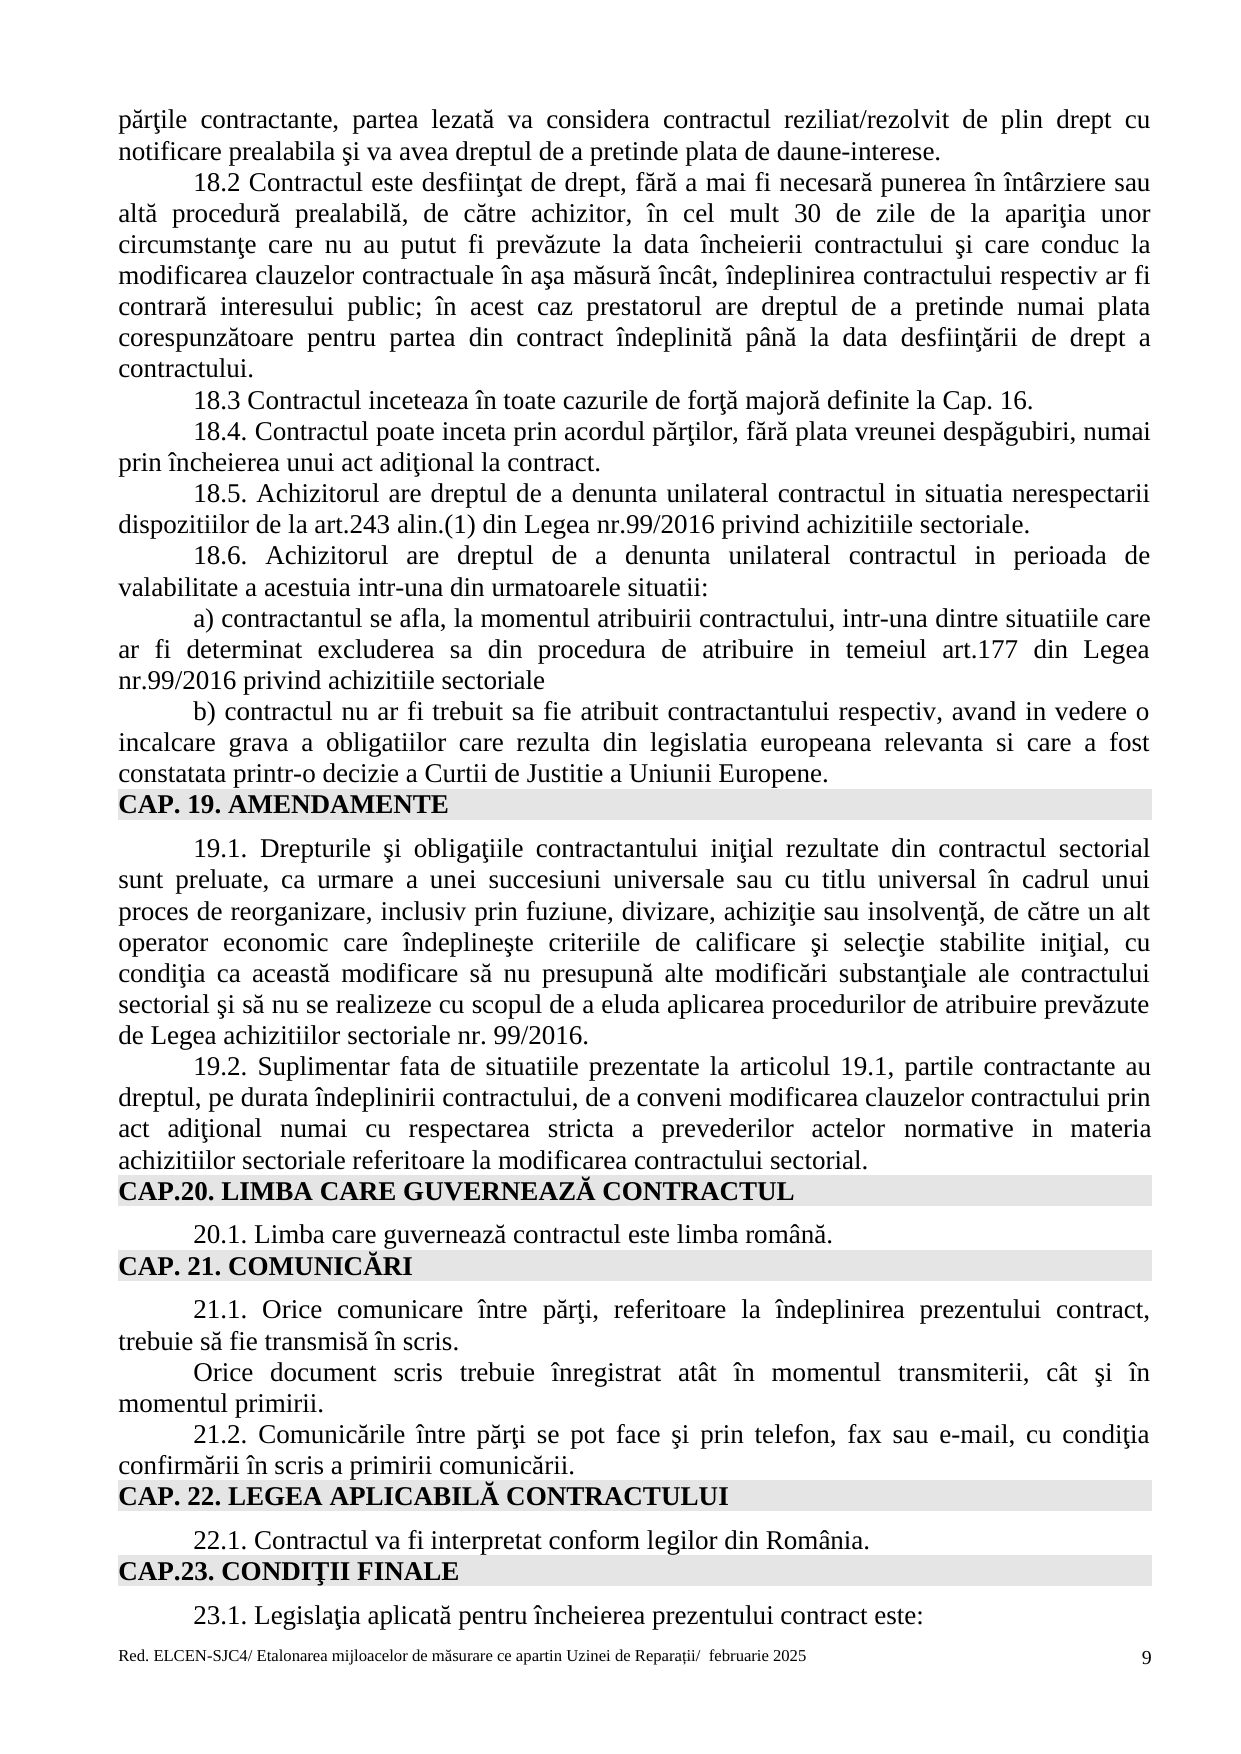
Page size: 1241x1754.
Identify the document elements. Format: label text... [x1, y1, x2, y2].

text 18.2 Contractul este desfiinţat de drept, fără a mai fi necesară punerea în întârziere sau altă procedură prealabilă, de către achizitor, în cel mult 30 de zile de la apariţia unor circumstanţe care nu au putut fi prevăzute la data încheierii contractului şi care conduc la modificarea clauzelor contractuale în aşa măsură încât, îndeplinirea contractului respectiv ar fi contrară interesului public; în acest caz prestatorul are dreptul de a pretinde numai plata corespunzătoare pentru partea din contract îndeplinită până la data desfiinţării de drept a contractului. [118, 166, 1152, 384]
text 18.5. Achizitorul are dreptul de a denunta unilateral contractul in situatia nerespectarii dispozitiilor de la art.243 alin.(1) din Legea nr.99/2016 privind achizitiile sectoriale. [118, 477, 1152, 539]
text 18.6. Achizitorul are dreptul de a denunta unilateral contractul in perioada de valabilitate a acestuia intr-una din urmatoarele situatii: [118, 539, 1152, 602]
text 19.2. Suplimentar fata de situatiile prezentate la articolul 19.1, partile contractante au dreptul, pe durata îndeplinirii contractului, de a conveni modificarea clauzelor contractului prin act adiţional numai cu respectarea stricta a prevederilor actelor normative in materia achizitiilor sectoriale referitoare la modificarea contractului sectorial. [118, 1050, 1152, 1175]
text 18.3 Contractul inceteaza în toate cazurile de forţă majoră definite la Cap. 16. [118, 384, 1152, 415]
subtitle CAP.23. CONDIŢII FINALE [118, 1555, 1152, 1586]
text b) contractul nu ar fi trebuit sa fie atribuit contractantului respectiv, avand in vedere o incalcare grava a obligatiilor care rezulta din legislatia europeana relevanta si care a fost constatata printr-o decizie a Curtii de Justitie a Uniunii Europene. [118, 695, 1152, 789]
text 19.1. Drepturile şi obligaţiile contractantului iniţial rezultate din contractul sectorial sunt preluate, ca urmare a unei succesiuni universale sau cu titlu universal în cadrul unui proces de reorganizare, inclusiv prin fuziune, divizare, achiziţie sau insolvenţă, de către un alt operator economic care îndeplineşte criteriile de calificare şi selecţie stabilite iniţial, cu condiţia ca această modificare să nu presupună alte modificări substanţiale ale contractului sectorial şi să nu se realizeze cu scopul de a eluda aplicarea procedurilor de atribuire prevăzute de Legea achizitiilor sectoriale nr. 99/2016. [118, 832, 1152, 1050]
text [118, 103, 1152, 166]
text 22.1. Contractul va fi interpretat conform legilor din România. [118, 1524, 1152, 1555]
subtitle CAP. 21. COMUNICĂRI [118, 1250, 1152, 1281]
text a) contractantul se afla, la momentul atribuirii contractului, intr-una dintre situatiile care ar fi determinat excluderea sa din procedura de atribuire in temeiul art.177 din Legea nr.99/2016 privind achizitiile sectoriale [118, 602, 1152, 695]
subtitle CAP. 19. AMENDAMENTE [118, 789, 1152, 820]
text 23.1. Legislaţia aplicată pentru încheierea prezentului contract este: [118, 1599, 1152, 1630]
text 21.2. Comunicările între părţi se pot face şi prin telefon, fax sau e-mail, cu condiţia confirmării în scris a primirii comunicării. [118, 1418, 1152, 1480]
text Orice document scris trebuie înregistrat atât în momentul transmiterii, cât şi în momentul primirii. [118, 1356, 1152, 1418]
subtitle CAP. 22. LEGEA APLICABILĂ CONTRACTULUI [118, 1480, 1152, 1511]
text 18.4. Contractul poate inceta prin acordul părţilor, fără plata vreunei despăgubiri, numai prin încheierea unui act adiţional la contract. [118, 415, 1152, 477]
text 20.1. Limba care guvernează contractul este limba română. [118, 1219, 1152, 1250]
subtitle CAP.20. LIMBA CARE GUVERNEAZĂ CONTRACTUL [118, 1175, 1152, 1206]
text 21.1. Orice comunicare între părţi, referitoare la îndeplinirea prezentului contract, trebuie să fie transmisă în scris. [118, 1293, 1152, 1356]
